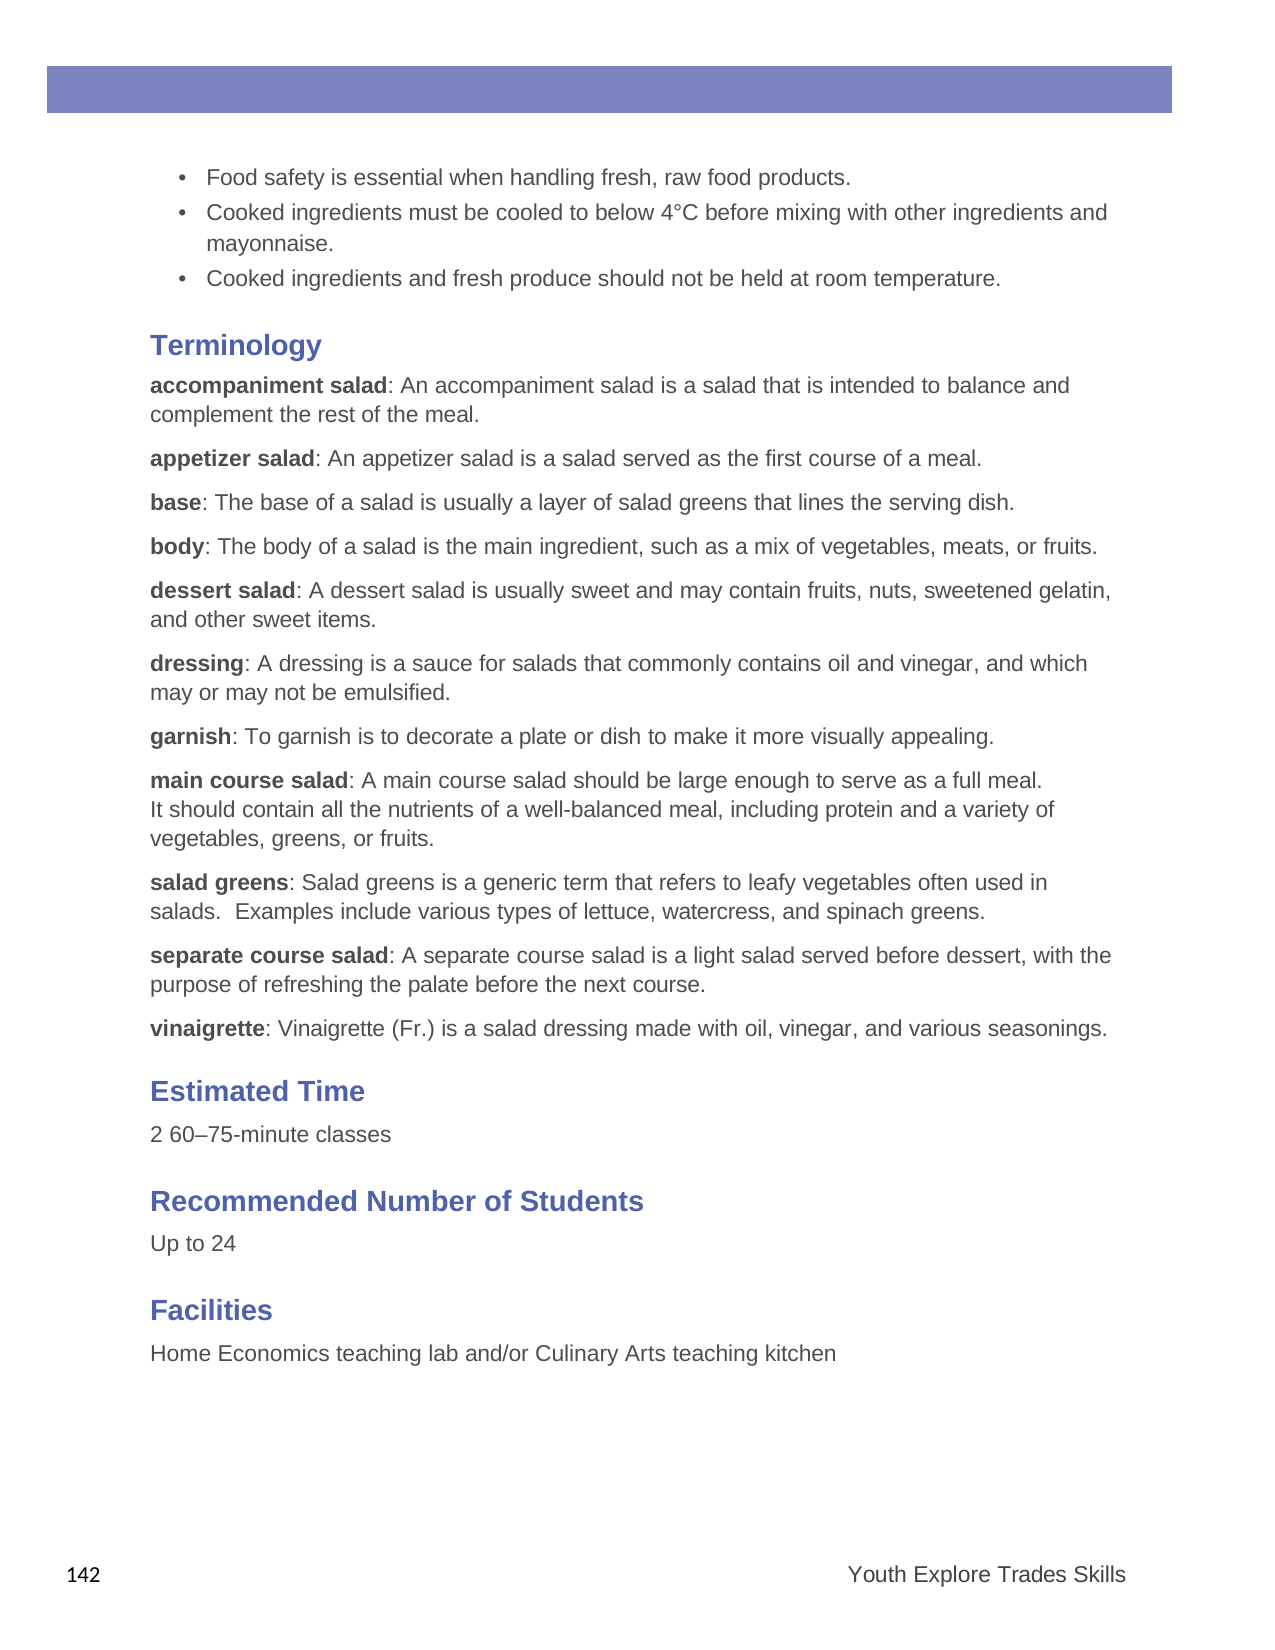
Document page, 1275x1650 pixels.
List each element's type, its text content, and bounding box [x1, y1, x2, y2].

subtitle Recommended Number of Students [150, 1184, 1183, 1217]
text garnish: To garnish is to decorate a plate or dish to make it more visually appealing. [150, 723, 1183, 750]
text salad greens: Salad greens is a generic term that refers to leafy vegetables often used in salads. Examples include various types of lettuce, watercress, and spinach greens. [150, 869, 1123, 925]
text accompaniment salad: An accompaniment salad is a salad that is intended to balance and complement the rest of the meal. [150, 372, 1123, 427]
text main course salad: A main course salad should be large enough to serve as a full meal. It should contain all the nutrients of a well-balanced meal, including protein and a variety of vegetables, greens, or fruits. [150, 767, 1056, 852]
text 2 60–75-minute classes [150, 1121, 1183, 1147]
text Up to 24 [150, 1230, 1183, 1257]
text dessert salad: A dessert salad is usually sweet and may contain fruits, nuts, sweetened gelatin, and other sweet items. [150, 577, 1123, 633]
text separate course salad: A separate course salad is a light salad served before dessert, with the purpose of refreshing the palate before the next course. [150, 942, 1123, 998]
list Cooked ingredients must be cooled to below 4°C before mixing with other ingredients and mayonnaise. [178, 199, 1110, 256]
subtitle Terminology [150, 328, 1183, 361]
text appetizer salad: An appetizer salad is a salad served as the first course of a meal. [150, 445, 1183, 471]
list Food safety is essential when handling fresh, raw food products. [178, 164, 1183, 190]
text dressing: A dressing is a sauce for salads that commonly contains oil and vinegar, and which may or may not be emulsified. [150, 650, 1116, 706]
text vinaigrette: Vinaigrette (Fr.) is a salad dressing made with oil, vinegar, and various seasonings. [150, 1015, 1183, 1042]
text base: The base of a salad is usually a layer of salad greens that lines the serving dish. [150, 489, 1183, 516]
text Home Economics teaching lab and/or Culinary Arts teaching kitchen [150, 1339, 1183, 1366]
subtitle Facilities [150, 1293, 1183, 1327]
list Cooked ingredients and fresh produce should not be held at room temperature. [178, 265, 1183, 291]
subtitle Estimated Time [150, 1074, 1183, 1108]
text body: The body of a salad is the main ingredient, such as a mix of vegetables, meats, or fruits. [150, 533, 1183, 560]
